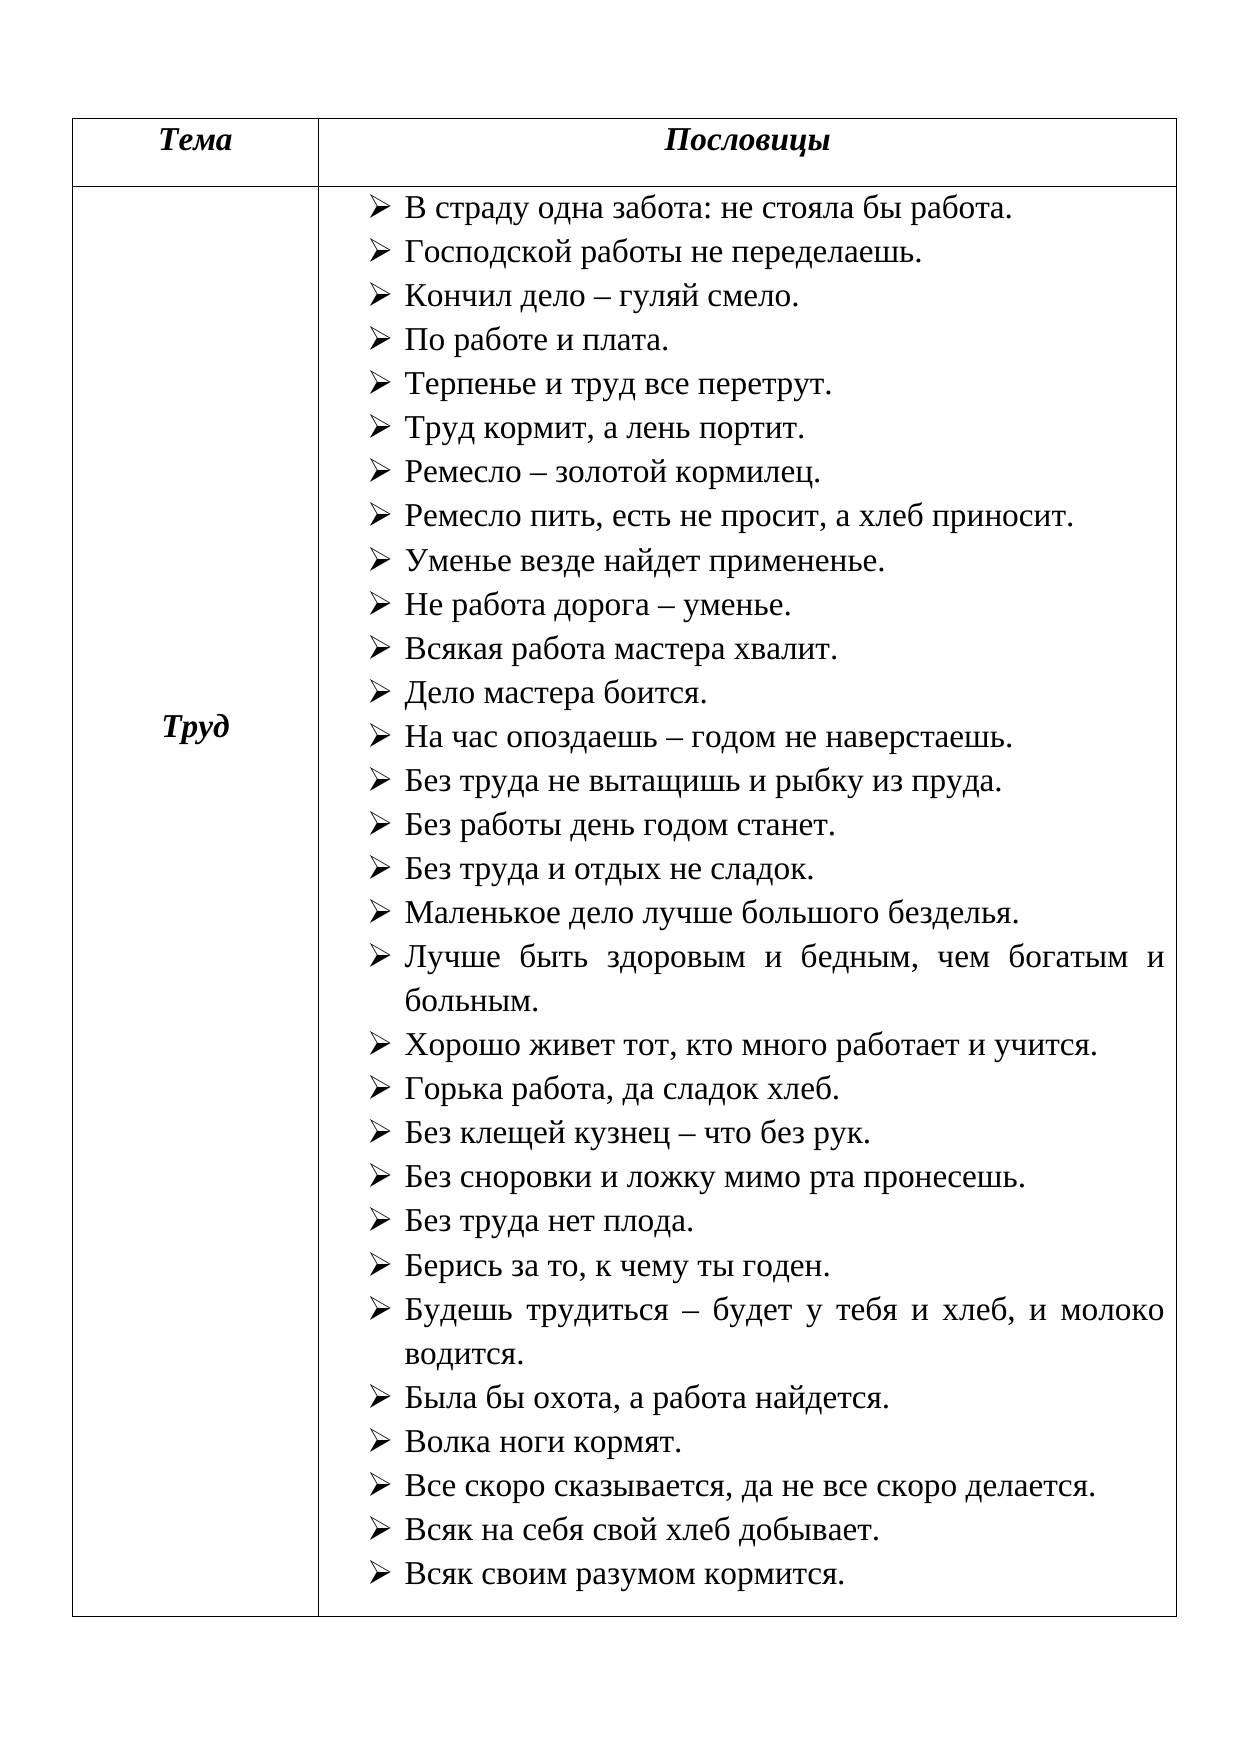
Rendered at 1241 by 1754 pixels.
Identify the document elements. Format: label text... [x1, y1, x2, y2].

table_header Пословицы [319, 119, 1176, 186]
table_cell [73, 187, 318, 1616]
table_header Тема [73, 119, 318, 186]
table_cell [319, 187, 1176, 1616]
